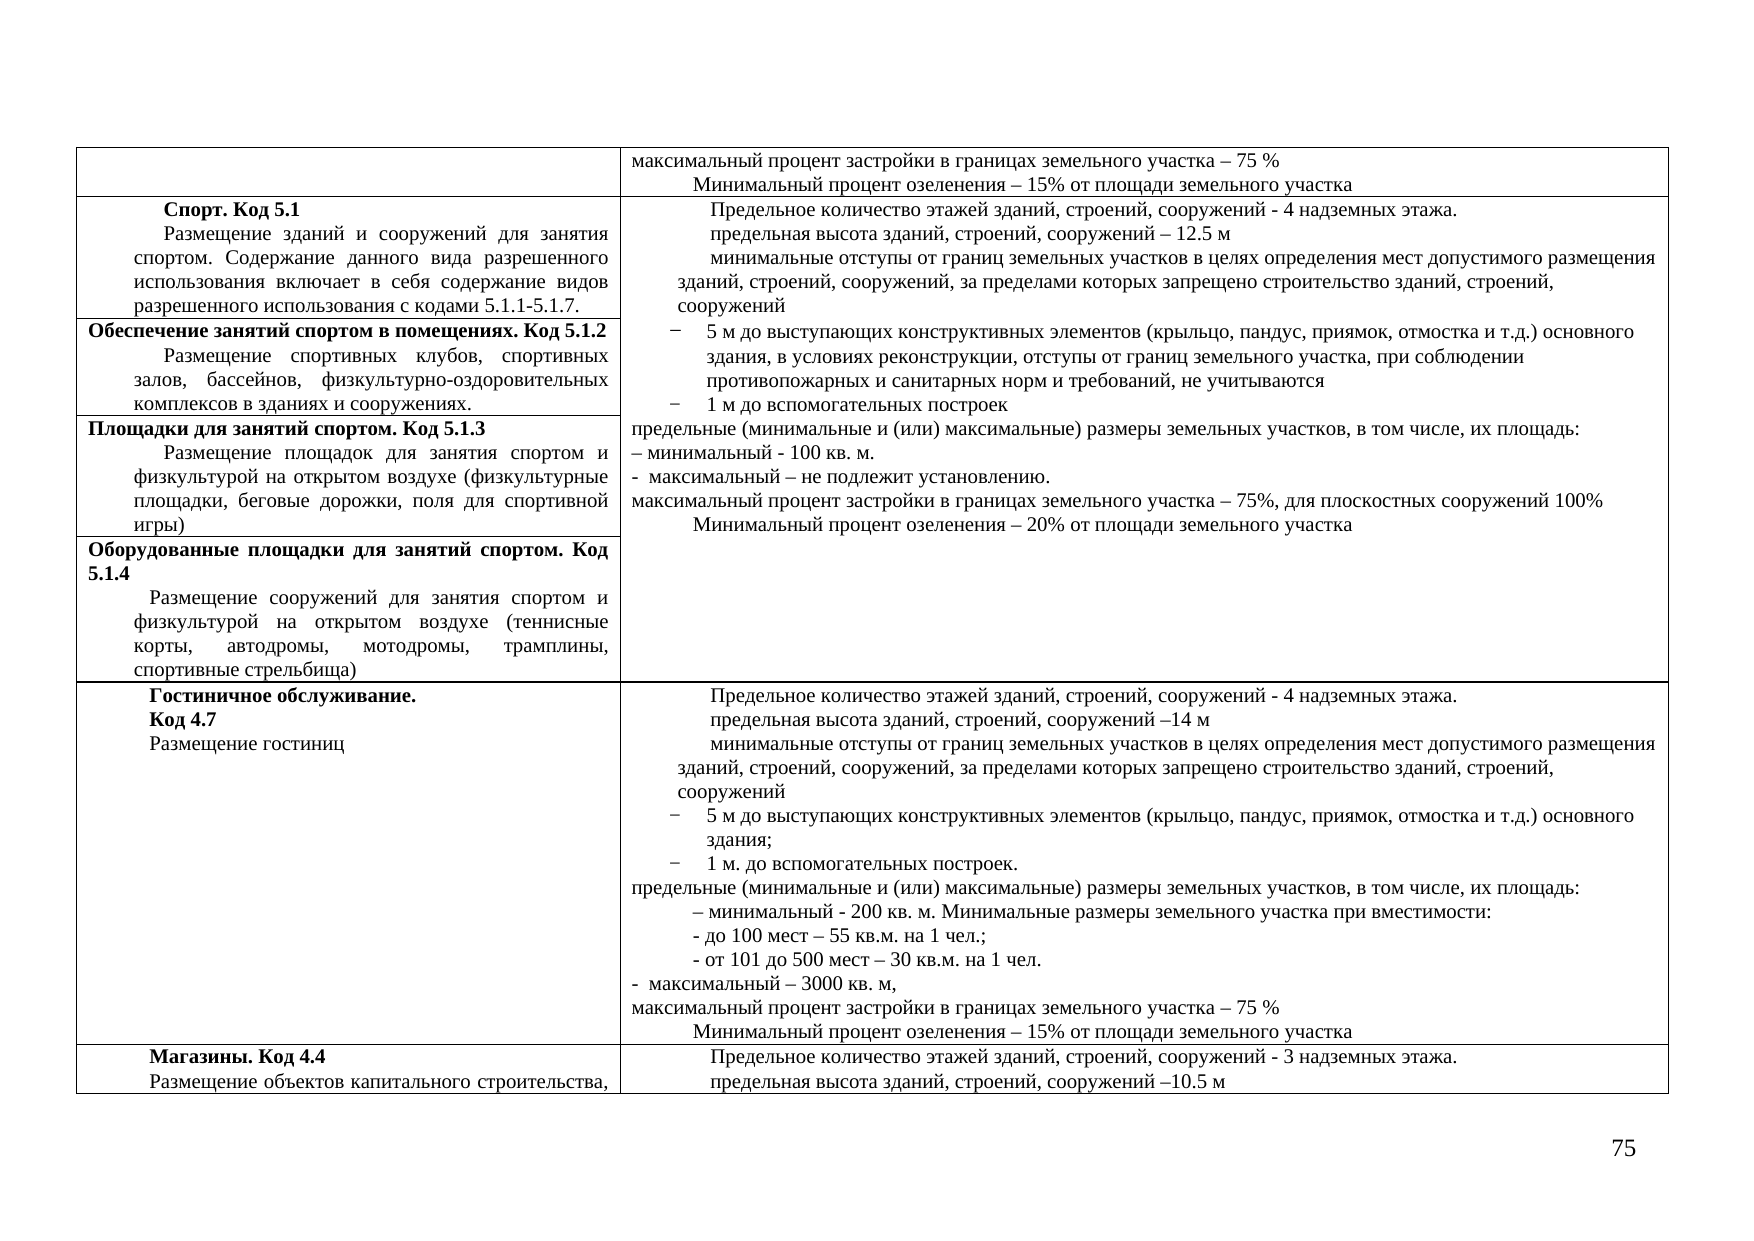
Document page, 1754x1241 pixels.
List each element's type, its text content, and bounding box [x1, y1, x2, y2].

table_cell Оборудованные площадки для занятий спортом. Код 5.1.4 Размещение сооружений для занятия спортом и физкультурой на открытом воздухе (теннисные корты, автодромы, мотодромы, трамплины, спортивные стрельбища) [77, 537, 620, 681]
table_cell Площадки для занятий спортом. Код 5.1.3 Размещение площадок для занятия спортом и физкультурой на открытом воздухе (физкультурные площадки, беговые дорожки, поля для спортивной игры) [77, 416, 620, 536]
table_cell Предельное количество этажей зданий, строений, сооружений - 4 надземных этажа. предельная высота зданий, строений, сооружений –14 м минимальные отступы от границ земельных участков в целях определения мест допустимого размещения зданий, строений, сооружений, за пределами которых запрещено строительство зданий, строений, сооружений 5 м до выступающих конструктивных элементов (крыльцо, пандус, приямок, отмостка и т.д.) основного здания; 1 м. до вспомогательных построек. предельные (минимальные и (или) максимальные) размеры земельных участков, в том числе, их площадь: – минимальный - 200 кв. м. Минимальные размеры земельного участка при вместимости: - до 100 мест – 55 кв.м. на 1 чел.; - от 101 до 500 мест – 30 кв.м. на 1 чел. - максимальный – 3000 кв. м, максимальный процент застройки в границах земельного участка – 75 % Минимальный процент озеленения – 15% от площади земельного участка [621, 683, 1668, 1043]
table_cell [621, 1045, 1668, 1093]
table_cell Спорт. Код 5.1 Размещение зданий и сооружений для занятия спортом. Содержание данного вида разрешенного использования включает в себя содержание видов разрешенного использования с кодами 5.1.1-5.1.7. [77, 197, 620, 317]
table_cell Предельное количество этажей зданий, строений, сооружений - 4 надземных этажа. предельная высота зданий, строений, сооружений – 12.5 м минимальные отступы от границ земельных участков в целях определения мест допустимого размещения зданий, строений, сооружений, за пределами которых запрещено строительство зданий, строений, сооружений 5 м до выступающих конструктивных элементов (крыльцо, пандус, приямок, отмостка и т.д.) основного здания, в условиях реконструкции, отступы от границ земельного участка, при соблюдении противопожарных и санитарных норм и требований, не учитываются 1 м до вспомогательных построек предельные (минимальные и (или) максимальные) размеры земельных участков, в том числе, их площадь: – минимальный - 100 кв. м. - максимальный – не подлежит установлению. максимальный процент застройки в границах земельного участка – 75%, для плоскостных сооружений 100% Минимальный процент озеленения – 20% от площади земельного участка [621, 197, 1668, 681]
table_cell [77, 148, 620, 196]
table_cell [621, 148, 1668, 196]
table_cell Гостиничное обслуживание. Код 4.7 Размещение гостиниц [77, 683, 620, 1043]
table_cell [77, 1045, 620, 1093]
table_cell Обеспечение занятий спортом в помещениях. Код 5.1.2 Размещение спортивных клубов, спортивных залов, бассейнов, физкультурно-оздоровительных комплексов в зданиях и сооружениях. [77, 319, 620, 415]
